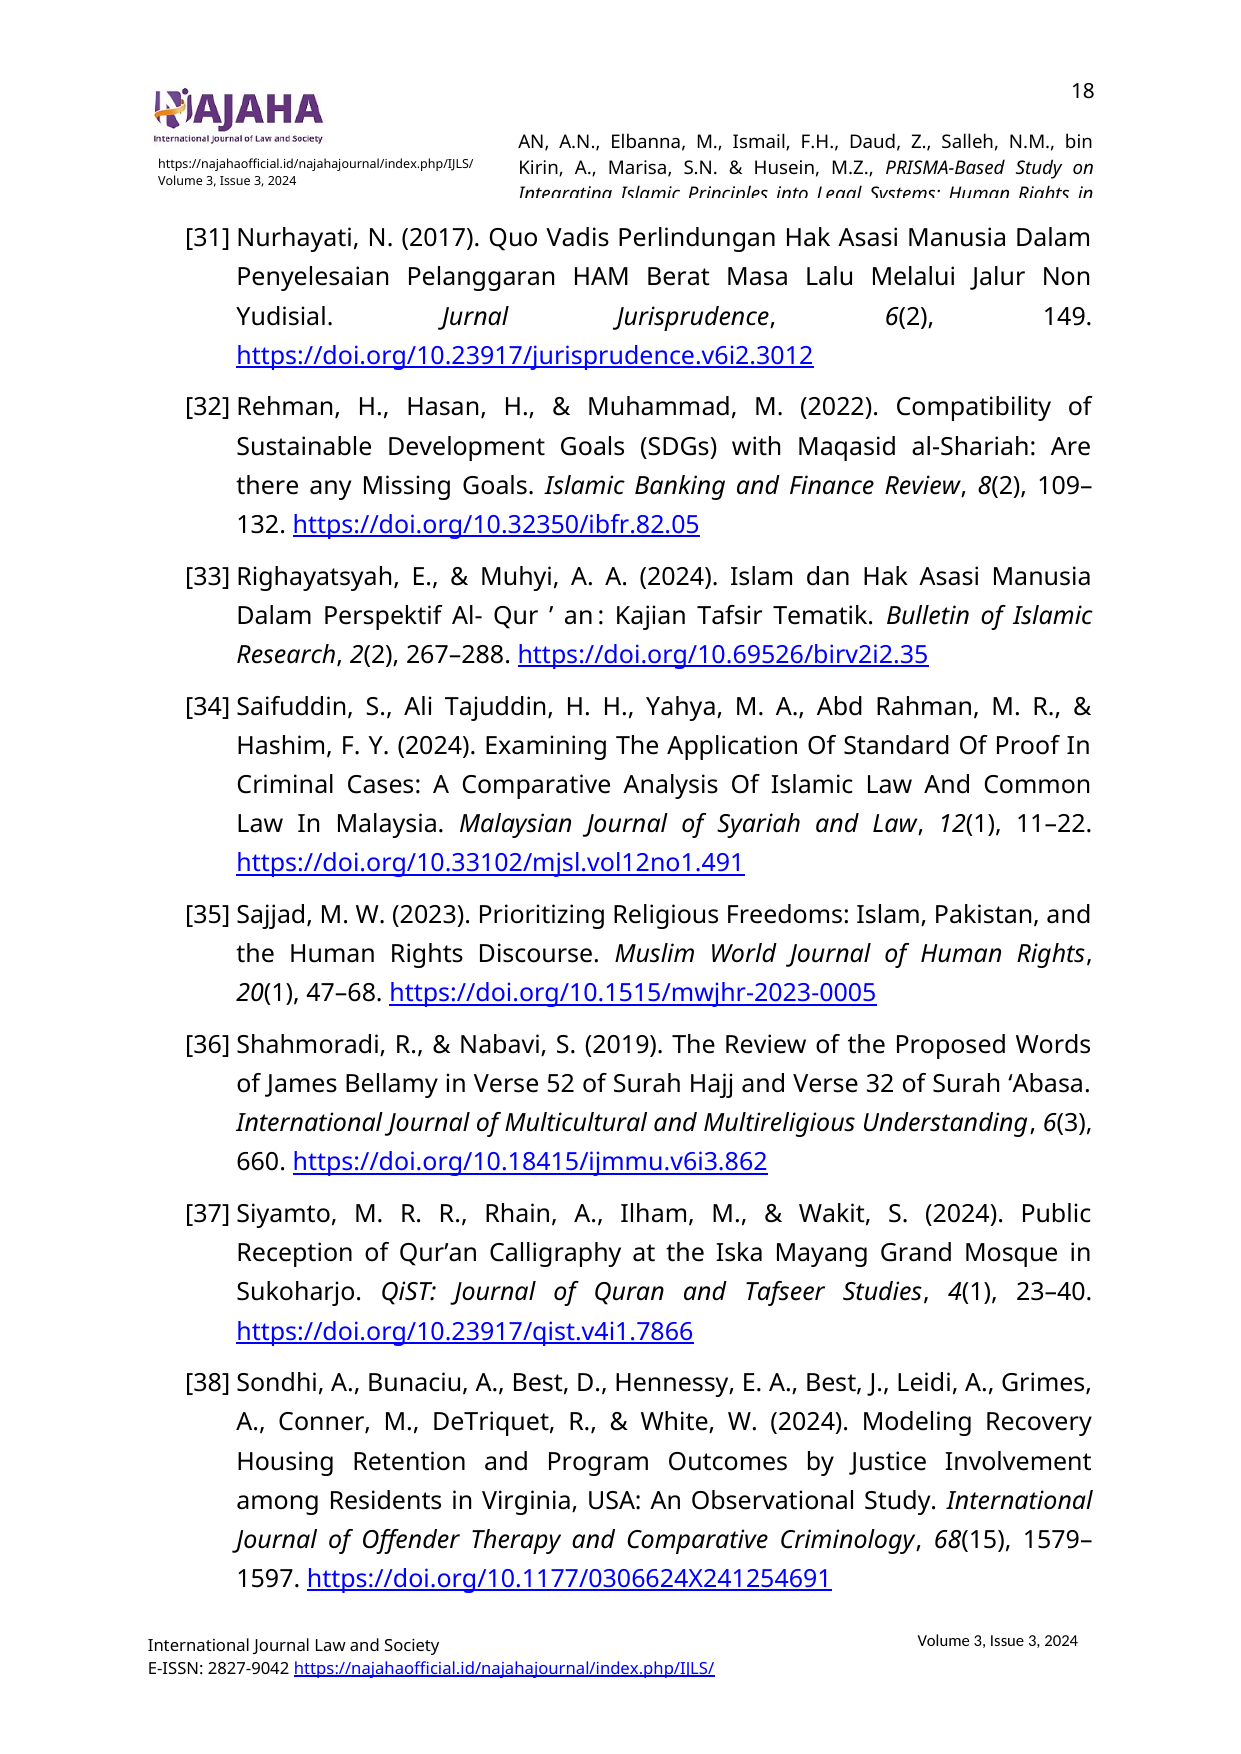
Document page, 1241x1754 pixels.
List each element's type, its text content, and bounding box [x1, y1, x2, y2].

list Rehman, H., Hasan, H., & Muhammad, M. (2022). Compatibility of Sustainable Development Goals (SDGs) with Maqasid al-Shariah: Are there any Missing Goals. Islamic Banking and Finance Review, 8(2), 109–132. https://doi.org/10.32350/ibfr.82.05 [185, 389, 1092, 541]
list Saifuddin, S., Ali Tajuddin, H. H., Yahya, M. A., Abd Rahman, M. R., & Hashim, F. Y. (2024). Examining The Application Of Standard Of Proof In Criminal Cases: A Comparative Analysis Of Islamic Law And Common Law In Malaysia. Malaysian Journal of Syariah and Law, 12(1), 11–22. https://doi.org/10.33102/mjsl.vol12no1.491 [185, 688, 1092, 879]
list Nurhayati, N. (2017). Quo Vadis Perlindungan Hak Asasi Manusia Dalam Penyelesaian Pelanggaran HAM Berat Masa Lalu Melalui Jalur Non Yudisial. Jurnal Jurisprudence, 6(2), 149. https://doi.org/10.23917/jurisprudence.v6i2.3012 [185, 220, 1092, 371]
list Sajjad, M. W. (2023). Prioritizing Religious Freedoms: Islam, Pakistan, and the Human Rights Discourse. Muslim World Journal of Human Rights, 20(1), 47–68. https://doi.org/10.1515/mwjhr-2023-0005 [185, 897, 1092, 1009]
picture [147, 75, 328, 158]
list Sondhi, A., Bunaciu, A., Best, D., Hennessy, E. A., Best, J., Leidi, A., Grimes, A., Conner, M., DeTriquet, R., & White, W. (2024). Modeling Recovery Housing Retention and Program Outcomes by Justice Involvement among Residents in Virginia, USA: An Observational Study. International Journal of Offender Therapy and Comparative Criminology, 68(15), 1579–1597. https://doi.org/10.1177/0306624X241254691 [185, 1365, 1092, 1595]
list Shahmoradi, R., & Nabavi, S. (2019). The Review of the Proposed Words of James Bellamy in Verse 52 of Surah Hajj and Verse 32 of Surah ‘Abasa. International Journal of Multicultural and Multireligious Understanding, 6(3), 660. https://doi.org/10.18415/ijmmu.v6i3.862 [185, 1027, 1092, 1178]
list Siyamto, M. R. R., Rhain, A., Ilham, M., & Wakit, S. (2024). Public Reception of Qur’an Calligraphy at the Iska Mayang Grand Mosque in Sukoharjo. QiST: Journal of Quran and Tafseer Studies, 4(1), 23–40. https://doi.org/10.23917/qist.v4i1.7866 [185, 1196, 1092, 1347]
list Righayatsyah, E., & Muhyi, A. A. (2024). Islam dan Hak Asasi Manusia Dalam Perspektif Al- Qur ’ an : Kajian Tafsir Tematik. Bulletin of Islamic Research, 2(2), 267–288. https://doi.org/10.69526/birv2i2.35 [185, 558, 1092, 671]
